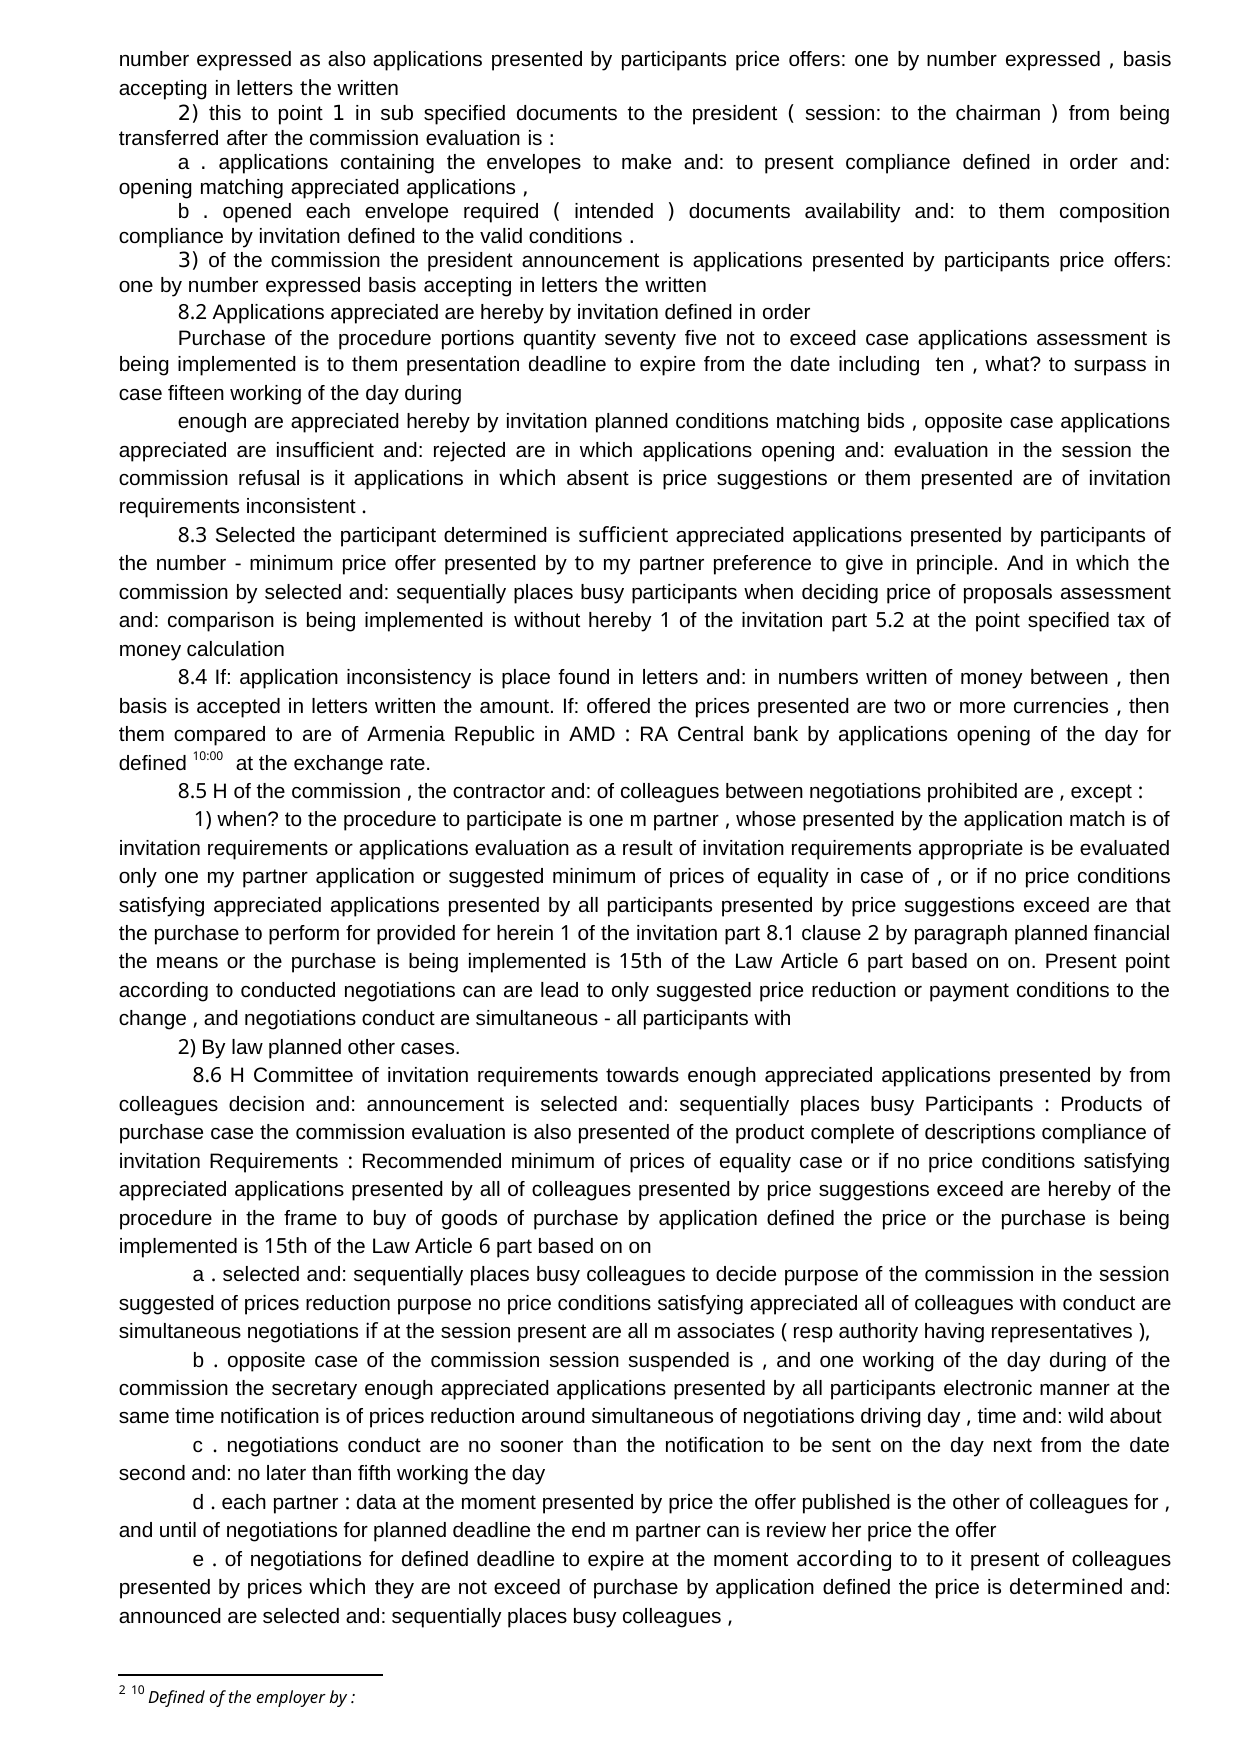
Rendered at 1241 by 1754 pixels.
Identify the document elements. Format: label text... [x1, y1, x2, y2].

text b . opposite case of the commission session suspended is , and one working of the day during of the commission the secretary enough appreciated applications presented by all participants electronic manner at the same time notification is of prices reduction around simultaneous of negotiations driving day , time and: wild about​ [118, 1345, 1171, 1430]
text c . negotiations conduct are no sooner than​ the notification to be sent on the day next from the date second and: no later than​ fifth working the day [118, 1430, 1171, 1487]
text 8.6 H Committee of invitation requirements towards enough appreciated applications presented by from colleagues decision and: announcement is selected and: sequentially places busy Participants : Products of purchase case the commission evaluation is also presented of the product complete of descriptions compliance of invitation Requirements : Recommended minimum of prices of equality case or if no price conditions satisfying appreciated applications presented by all of colleagues presented by price suggestions exceed are hereby of the procedure in the frame to buy of goods of purchase by application defined the price or the purchase is being implemented is 15th of the Law Article 6​ part based on on [118, 1060, 1171, 1259]
text 2) this to point 1 in sub specified documents to the president ( session: to the chairman ) from being transferred after the commission evaluation is : [118, 101, 1171, 150]
text a . applications containing the envelopes to make and: to present compliance defined in order and: opening matching appreciated applications , [118, 150, 1171, 199]
text 1) when? to the procedure to participate is one m partner , whose presented by the application match is of invitation requirements or applications evaluation as a result of invitation requirements appropriate is be evaluated only one my partner application or suggested minimum of prices of equality in case of , or if no price conditions satisfying appreciated applications presented by all participants presented by price suggestions exceed are that the purchase to perform for provided for herein 1 of the invitation part 8.1 clause 2​ by paragraph planned financial the means or the purchase is being implemented is 15th of the Law Article 6​ part based on on. Present point according to conducted negotiations can are lead to only suggested price reduction or payment conditions to the change , and negotiations conduct are simultaneous - all participants with​ [118, 804, 1171, 1032]
text 3) of the commission the president announcement is applications presented by participants price offers: one by number expressed​ basis accepting in letters the written [118, 248, 1171, 297]
text 2) By law planned other cases. [118, 1032, 1171, 1060]
text 8.4 If: application inconsistency is place found in letters and: in numbers written of money between , then basis is accepted in letters written the amount. If: offered the prices presented are two or more currencies , then them compared to are of Armenia Republic in AMD : RA Central bank by applications opening of the day for defined 10:00 at the exchange rate. [118, 662, 1171, 776]
text d . each partner : data​ at the moment presented by price the offer published is the other of colleagues for , and until of negotiations for planned deadline the end m partner can is review her price the offer [118, 1487, 1171, 1544]
text e . of negotiations for defined deadline to expire at the moment according to to it present of colleagues presented by prices which​ they are not exceed of purchase by application defined the price is determined and: announced are selected and: sequentially places busy colleagues ,​ [118, 1544, 1171, 1629]
text 8.2 Applications appreciated are hereby by invitation defined in order [118, 297, 1171, 326]
text 8.3 Selected the participant determined is sufficient​ appreciated applications presented by participants of the number - minimum price offer presented by to my partner preference to give in principle. And in which the commission by selected and: sequentially places busy participants when deciding price of proposals assessment and: comparison is being implemented is without hereby 1 of the invitation part 5.2​ at the point specified tax of money calculation​ [118, 520, 1171, 662]
text b . opened each envelope required ( intended ) documents availability and: to them composition compliance by invitation defined to the valid conditions . [118, 199, 1171, 248]
text Purchase of the procedure portions quantity seventy five not to exceed case applications assessment is being implemented is to them presentation deadline to expire from the date including ten , what? to surpass in case fifteen working of the day during​ [118, 326, 1171, 406]
text enough are appreciated hereby by invitation planned conditions matching bids , opposite case applications appreciated are insufficient and: rejected are​​ in which applications opening and: evaluation in the session the commission refusal is it applications in which absent is price suggestions or them presented are of invitation requirements inconsistent . [118, 406, 1171, 520]
text 8.5 H of the commission , the contractor and: of colleagues between negotiations prohibited are , except : [118, 776, 1171, 804]
text a . selected and: sequentially places busy colleagues​ to decide purpose of the commission in the session suggested of prices reduction purpose no price conditions​ satisfying appreciated all of colleagues with conduct are simultaneous negotiations if​ at the session present are all m associates ( resp authority having representatives ), [118, 1259, 1171, 1345]
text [118, 44, 1171, 101]
